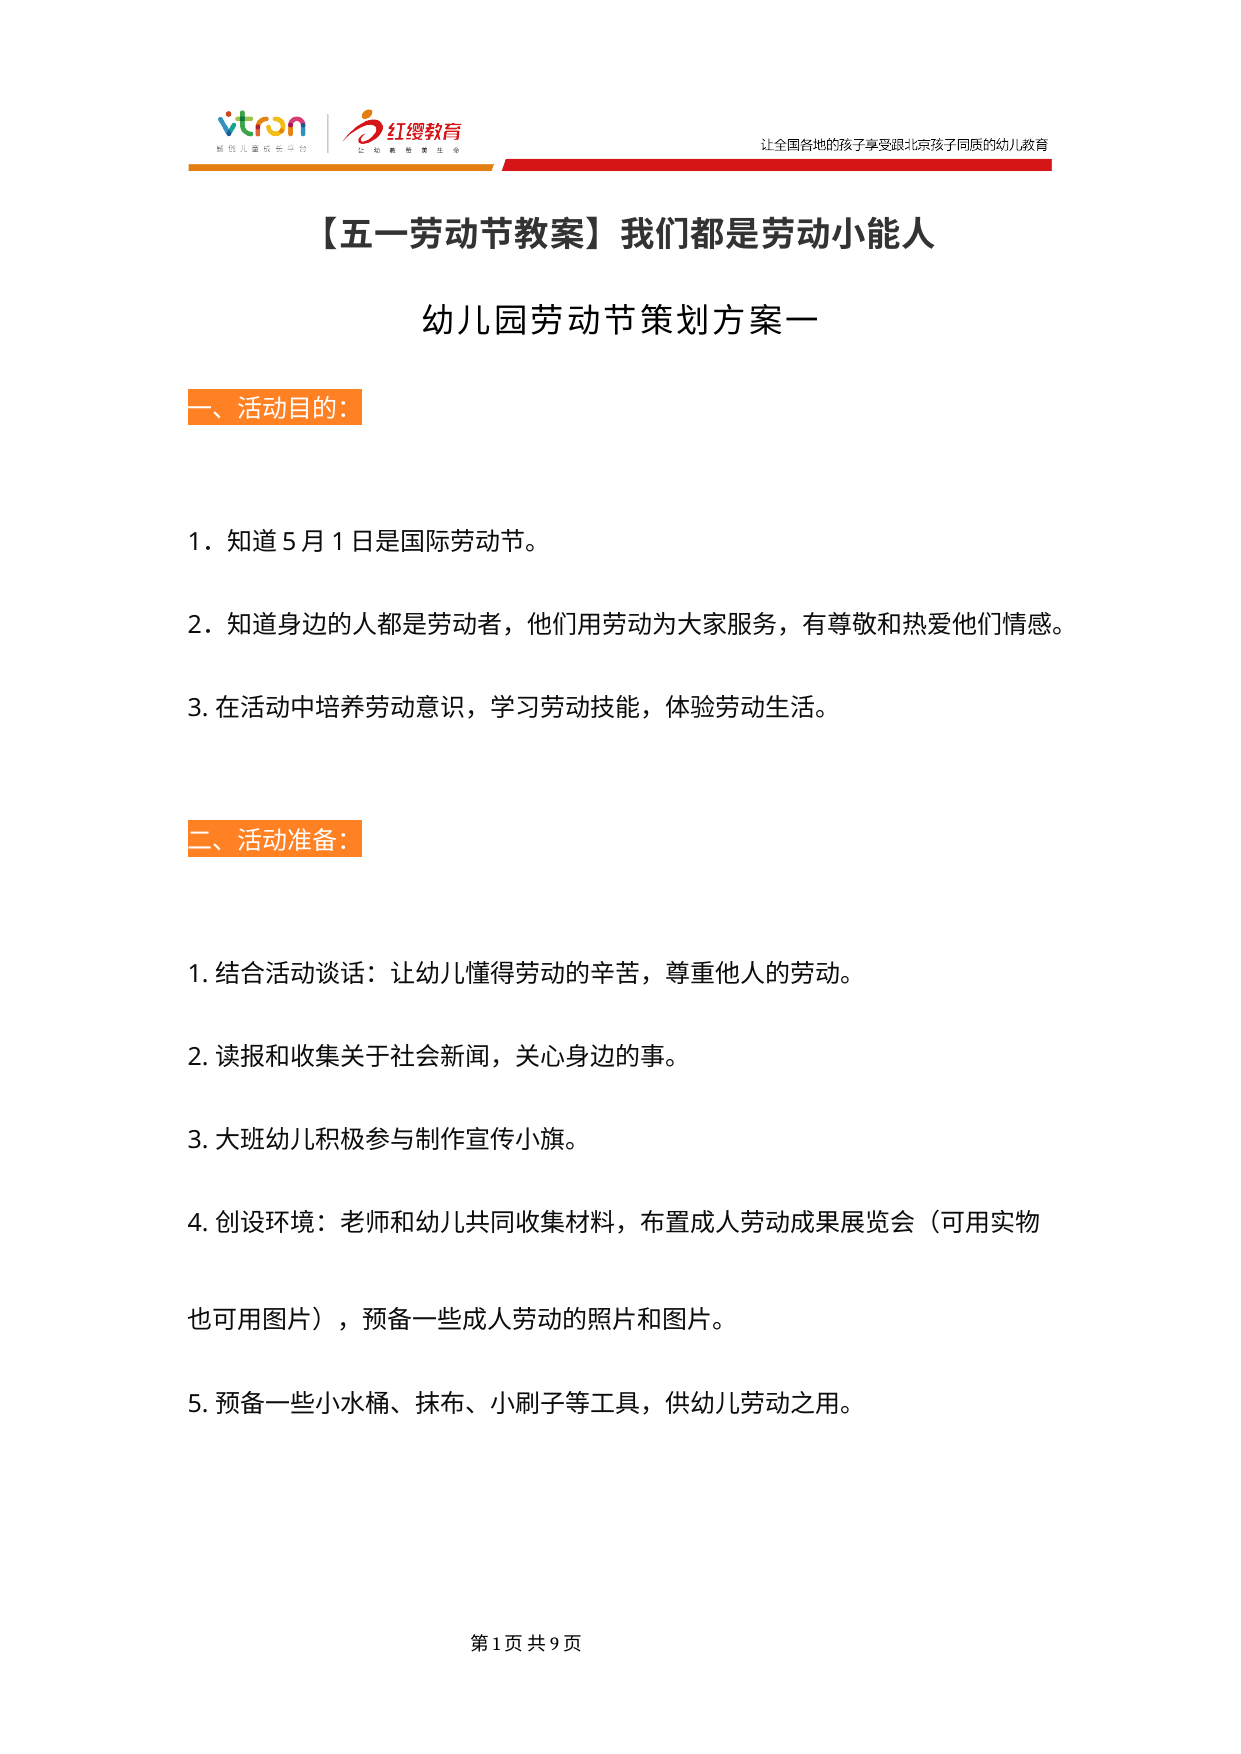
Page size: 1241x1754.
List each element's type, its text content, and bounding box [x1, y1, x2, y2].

list 创设环境：老师和幼儿共同收集材料，布置成人劳动成果展览会（可用实物也可用图片），预备一些成人劳动的照片和图片。 [187, 1188, 1053, 1351]
subtitle 【五一劳动节教案】我们都是劳动小能人 [187, 199, 1053, 264]
list 预备一些小水桶、抹布、小刷子等工具，供幼儿劳动之用。 [187, 1369, 1053, 1434]
text 2．知道身边的人都是劳动者，他们用劳动为大家服务，有尊敬和热爱他们情感。 [187, 590, 1053, 655]
text 1．知道5月1日是国际劳动节。 [187, 507, 1053, 572]
text 一、活动目的： [187, 374, 1053, 439]
text 3. 在活动中培养劳动意识，学习劳动技能，体验劳动生活。 [187, 673, 1053, 738]
picture [188, 88, 1052, 189]
list 大班幼儿积极参与制作宣传小旗。 [187, 1105, 1053, 1170]
list 结合活动谈话：让幼儿懂得劳动的辛苦，尊重他人的劳动。 [187, 939, 1053, 1004]
list 读报和收集关于社会新闻，关心身边的事。 [187, 1022, 1053, 1087]
text 幼儿园劳动节策划方案一 [187, 286, 1053, 351]
text 二、活动准备： [187, 806, 1053, 871]
